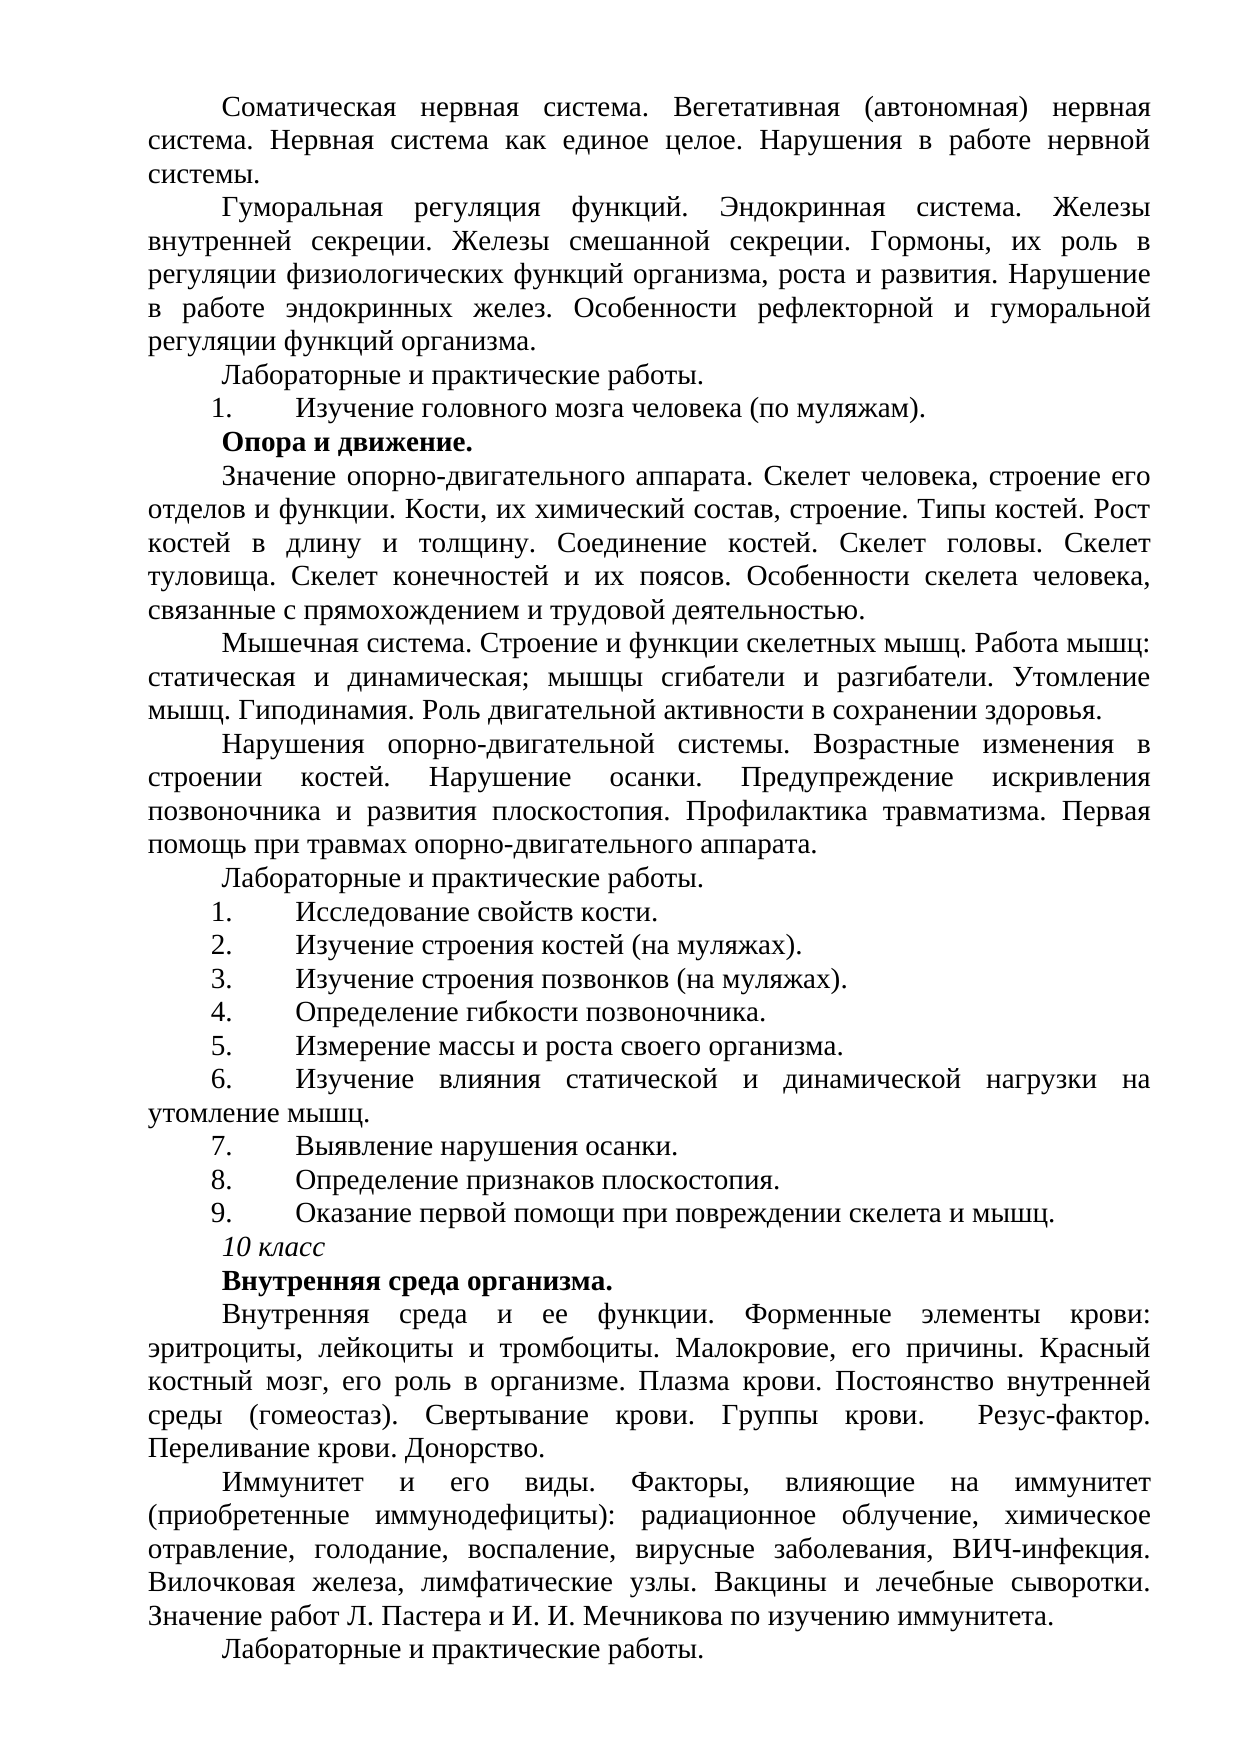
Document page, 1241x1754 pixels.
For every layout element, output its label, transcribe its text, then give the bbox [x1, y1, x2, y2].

list Измерение массы и роста своего организма. [148, 1028, 1152, 1061]
list Определение признаков плоскостопия. [148, 1162, 1152, 1196]
list Оказание первой помощи при повреждении скелета и мышц. [148, 1196, 1152, 1229]
text Лабораторные и практические работы. [148, 860, 1152, 894]
list Изучение строения позвонков (на муляжах). [148, 961, 1152, 994]
text Внутренняя среда и ее функции. Форменные элементы крови: эритроциты, лейкоциты и тромбоциты. Малокровие, его причины. Красный костный мозг, его роль в организме. Плазма крови. Постоянство внутренней среды (гомеостаз). Свертывание крови. Группы крови. Резус-фактор. Переливание крови. Донорство. [148, 1296, 1152, 1464]
text Значение опорно-двигательного аппарата. Скелет человека, строение его отделов и функции. Кости, их химический состав, строение. Типы костей. Рост костей в длину и толщину. Соединение костей. Скелет головы. Скелет туловища. Скелет конечностей и их поясов. Особенности скелета человека, связанные с прямохождением и трудовой деятельностью. [148, 458, 1152, 625]
text Опора и движение. [148, 424, 1152, 458]
text Лабораторные и практические работы. [148, 1632, 1152, 1665]
text Нарушения опорно-двигательной системы. Возрастные изменения в строении костей. Нарушение осанки. Предупреждение искривления позвоночника и развития плоскостопия. Профилактика травматизма. Первая помощь при травмах опорно-двигательного аппарата. [148, 726, 1152, 860]
list Изучение головного мозга человека (по муляжам). [148, 391, 1152, 424]
text Соматическая нервная система. Вегетативная (автономная) нервная система. Нервная система как единое целое. Нарушения в работе нервной системы. [148, 89, 1152, 189]
list Изучение влияния статической и динамической нагрузки на утомление мышц. [148, 1061, 1152, 1128]
text 10 класс [148, 1229, 1152, 1263]
text Лабораторные и практические работы. [148, 357, 1152, 391]
text Внутренняя среда организма. [148, 1263, 1152, 1296]
text Мышечная система. Строение и функции скелетных мышц. Работа мышц: статическая и динамическая; мышцы сгибатели и разгибатели. Утомление мышц. Гиподинамия. Роль двигательной активности в сохранении здоровья. [148, 625, 1152, 726]
text Гуморальная регуляция функций. Эндокринная система. Железы внутренней секреции. Железы смешанной секреции. Гормоны, их роль в регуляции физиологических функций организма, роста и развития. Нарушение в работе эндокринных желез. Особенности рефлекторной и гуморальной регуляции функций организма. [148, 189, 1152, 357]
text Иммунитет и его виды. Факторы, влияющие на иммунитет (приобретенные иммунодефициты): радиационное облучение, химическое отравление, голодание, воспаление, вирусные заболевания, ВИЧ-инфекция. Вилочковая железа, лимфатические узлы. Вакцины и лечебные сыворотки. Значение работ Л. Пастера и И. И. Мечникова по изучению иммунитета. [148, 1464, 1152, 1632]
list Исследование свойств кости. [148, 894, 1152, 927]
list Определение гибкости позвоночника. [148, 994, 1152, 1028]
list Изучение строения костей (на муляжах). [148, 927, 1152, 961]
list Выявление нарушения осанки. [148, 1128, 1152, 1162]
